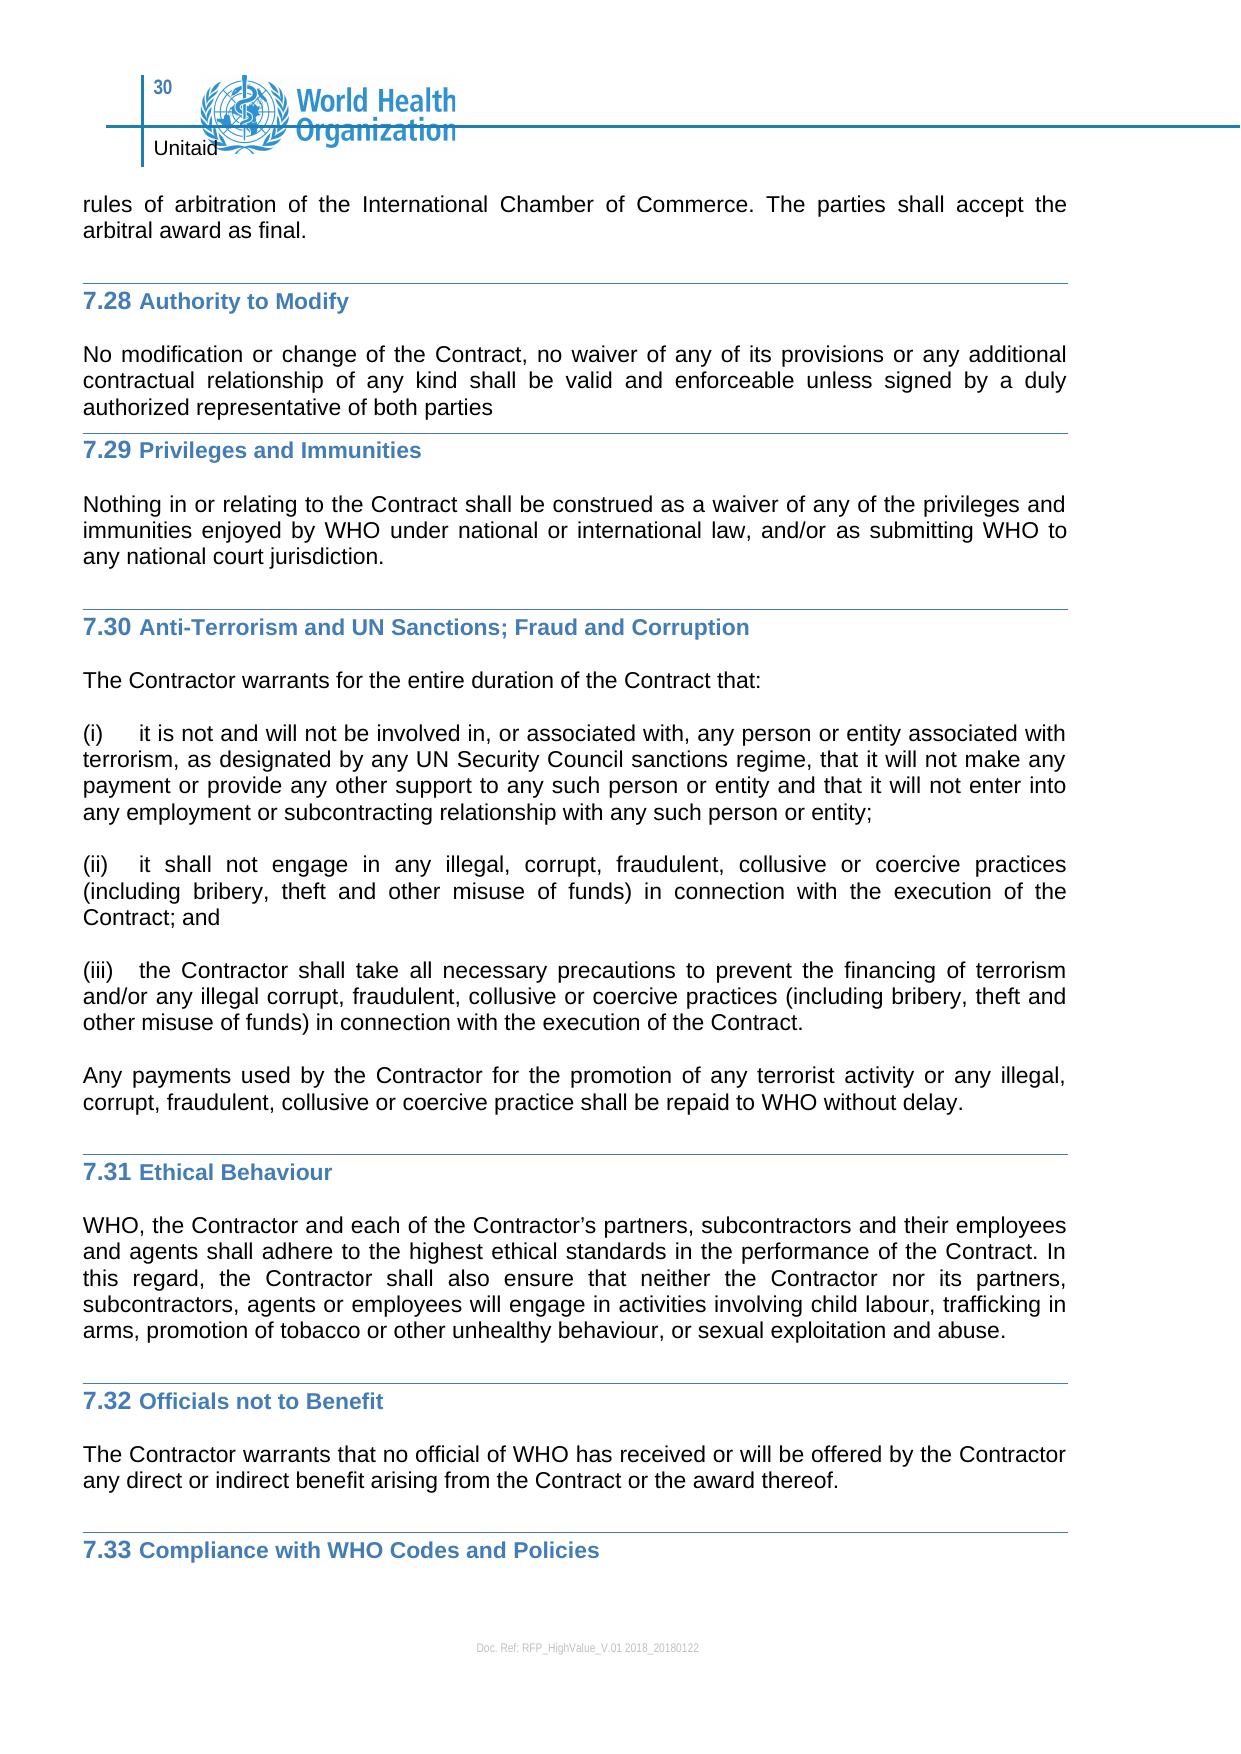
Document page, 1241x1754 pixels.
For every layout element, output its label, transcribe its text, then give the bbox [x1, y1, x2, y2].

subtitle Ethical Behaviour [83, 1155, 1068, 1186]
subtitle Privileges and Immunities [83, 434, 1068, 464]
text The Contractor warrants for the entire duration of the Contract that: [83, 667, 1068, 693]
text Any payments used by the Contractor for the promotion of any terrorist activity or any illegal, corrupt, fraudulent, collusive or coercive practice shall be repaid to WHO without delay. [83, 1062, 1068, 1115]
subtitle Authority to Modify [83, 284, 1068, 314]
text (ii) it shall not engage in any illegal, corrupt, fraudulent, collusive or coercive practices (including bribery, theft and other misuse of funds) in connection with the execution of the Contract; and [83, 851, 1068, 930]
subtitle Compliance with WHO Codes and Policies [83, 1533, 1068, 1564]
text (i) it is not and will not be involved in, or associated with, any person or entity associated with terrorism, as designated by any UN Security Council sanctions regime, that it will not make any payment or provide any other support to any such person or entity and that it will not enter into any employment or subcontracting relationship with any such person or entity; [83, 719, 1068, 825]
subtitle Officials not to Benefit [83, 1384, 1068, 1414]
text The Contractor warrants that no official of WHO has received or will be offered by the Contractor any direct or indirect benefit arising from the Contract or the award thereof. [83, 1441, 1068, 1493]
text (iii) the Contractor shall take all necessary precautions to prevent the financing of terrorism and/or any illegal corrupt, fraudulent, collusive or coercive practices (including bribery, theft and other misuse of funds) in connection with the execution of the Contract. [83, 957, 1068, 1036]
picture [200, 128, 456, 154]
text No modification or change of the Contract, no waiver of any of its provisions or any additional contractual relationship of any kind shall be valid and enforceable unless signed by a duly authorized representative of both parties [83, 341, 1068, 420]
picture [200, 75, 456, 125]
subtitle Anti-Terrorism and UN Sanctions; Fraud and Corruption [83, 610, 1068, 640]
text Nothing in or relating to the Contract shall be construed as a waiver of any of the privileges and immunities enjoyed by WHO under national or international law, and/or as submitting WHO to any national court jurisdiction. [83, 491, 1068, 570]
text WHO, the Contractor and each of the Contractor’s partners, subcontractors and their employees and agents shall adhere to the highest ethical standards in the performance of the Contract. In this regard, the Contractor shall also ensure that neither the Contractor nor its partners, subcontractors, agents or employees will engage in activities involving child labour, trafficking in arms, promotion of tobacco or other unhealthy behaviour, or sexual exploitation and abuse. [83, 1212, 1068, 1344]
